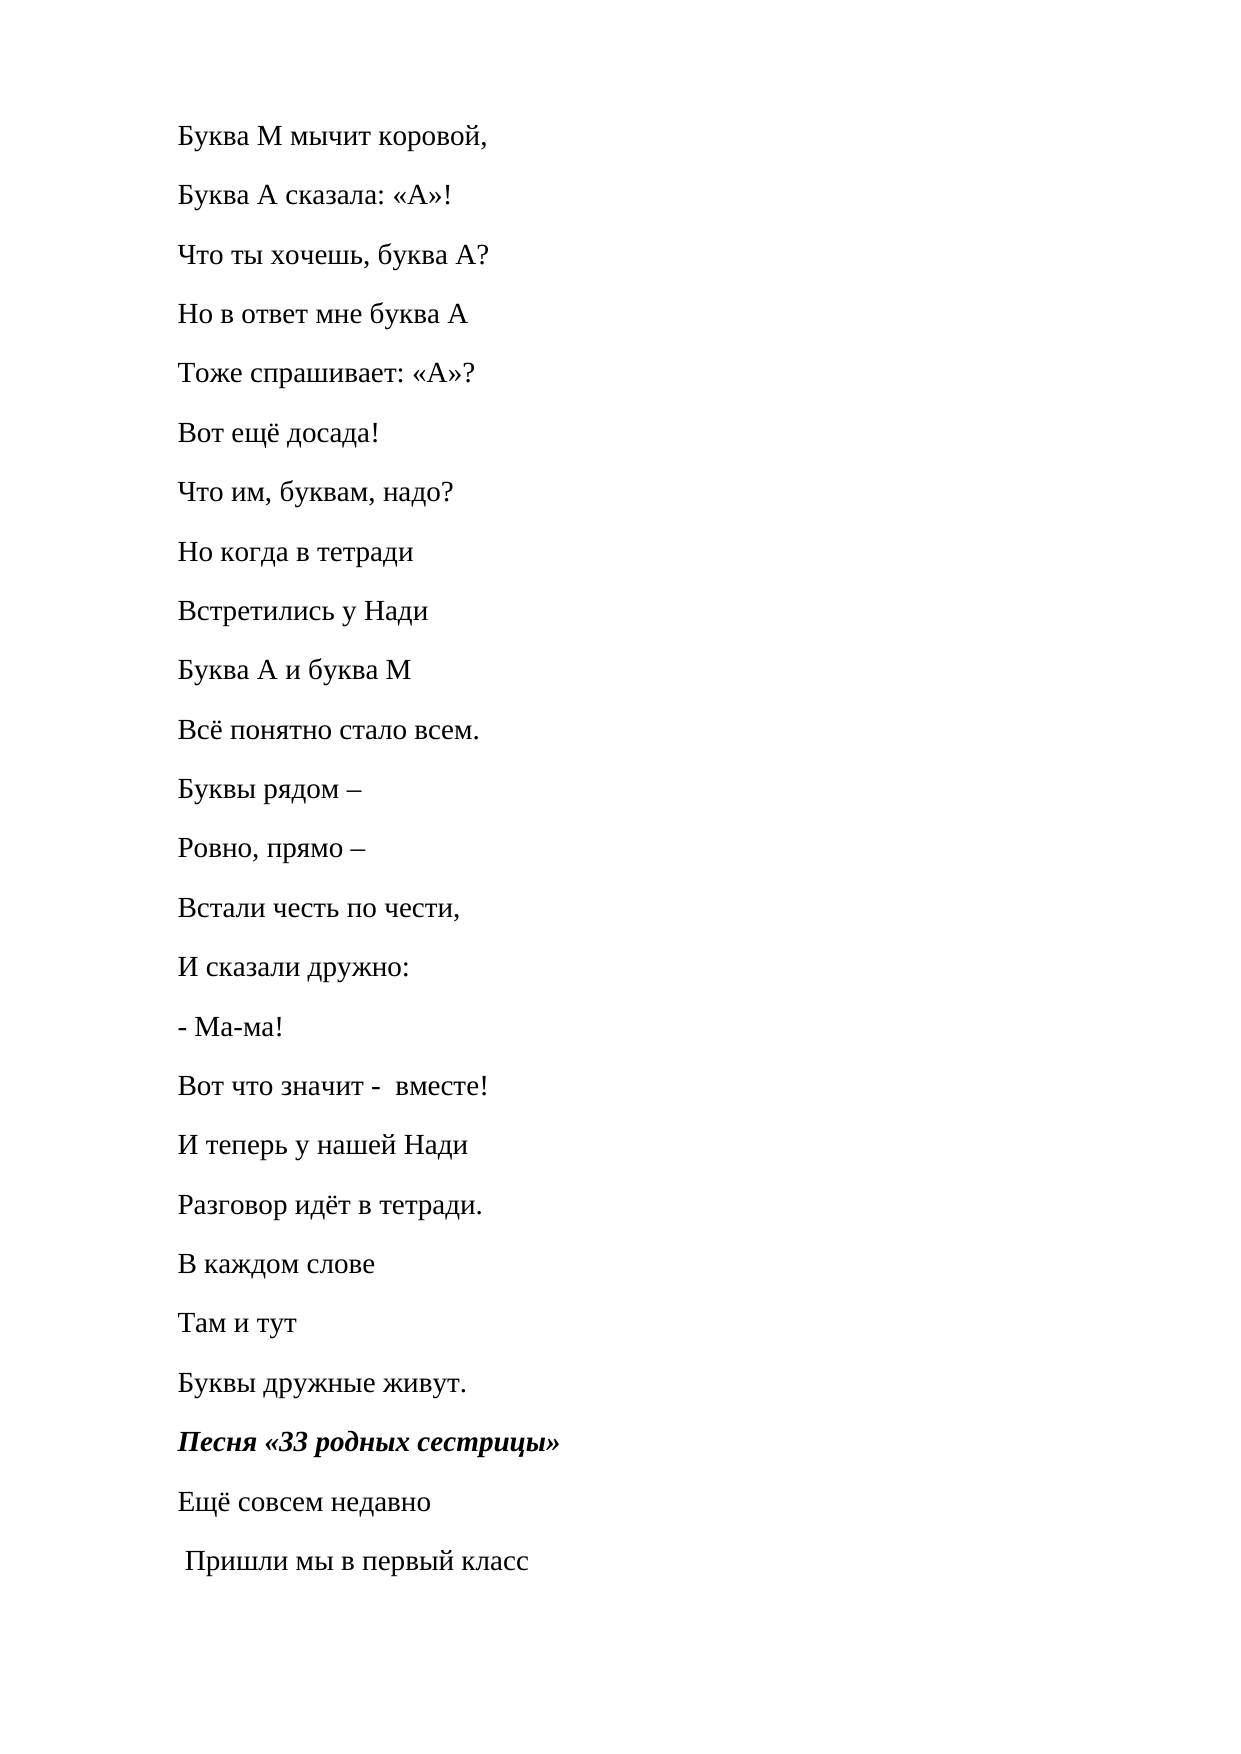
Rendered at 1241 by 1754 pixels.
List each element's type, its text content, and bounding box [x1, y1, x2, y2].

text В каждом слове [177, 1246, 1152, 1280]
text Ещё совсем недавно [177, 1484, 1152, 1517]
text Разговор идёт в тетради. [177, 1187, 1152, 1220]
text Буква А и буква М [177, 652, 1152, 686]
text Вот ещё досада! [177, 415, 1152, 448]
text - Ма-ма! [177, 1009, 1152, 1042]
text И теперь у нашей Нади [177, 1127, 1152, 1161]
text Но когда в тетради [177, 534, 1152, 567]
text Буквы дружные живут. [177, 1365, 1152, 1398]
text Что ты хочешь, буква А? [177, 237, 1152, 270]
text Там и тут [177, 1306, 1152, 1339]
text Вот что значит - вместе! [177, 1068, 1152, 1102]
text Песня «33 родных сестрицы» [177, 1424, 1152, 1458]
text Буква А сказала: «А»! [177, 177, 1152, 211]
text Ровно, прямо – [177, 831, 1152, 864]
text Встали честь по чести, [177, 890, 1152, 923]
text Буква М мычит коровой, [177, 118, 1152, 152]
text Всё понятно стало всем. [177, 712, 1152, 745]
text Тоже спрашивает: «А»? [177, 356, 1152, 389]
text Пришли мы в первый класс [177, 1543, 1152, 1577]
text И сказали дружно: [177, 949, 1152, 983]
text Буквы рядом – [177, 771, 1152, 805]
text Что им, буквам, надо? [177, 474, 1152, 508]
text Встретились у Нади [177, 593, 1152, 627]
text Но в ответ мне буква А [177, 296, 1152, 330]
